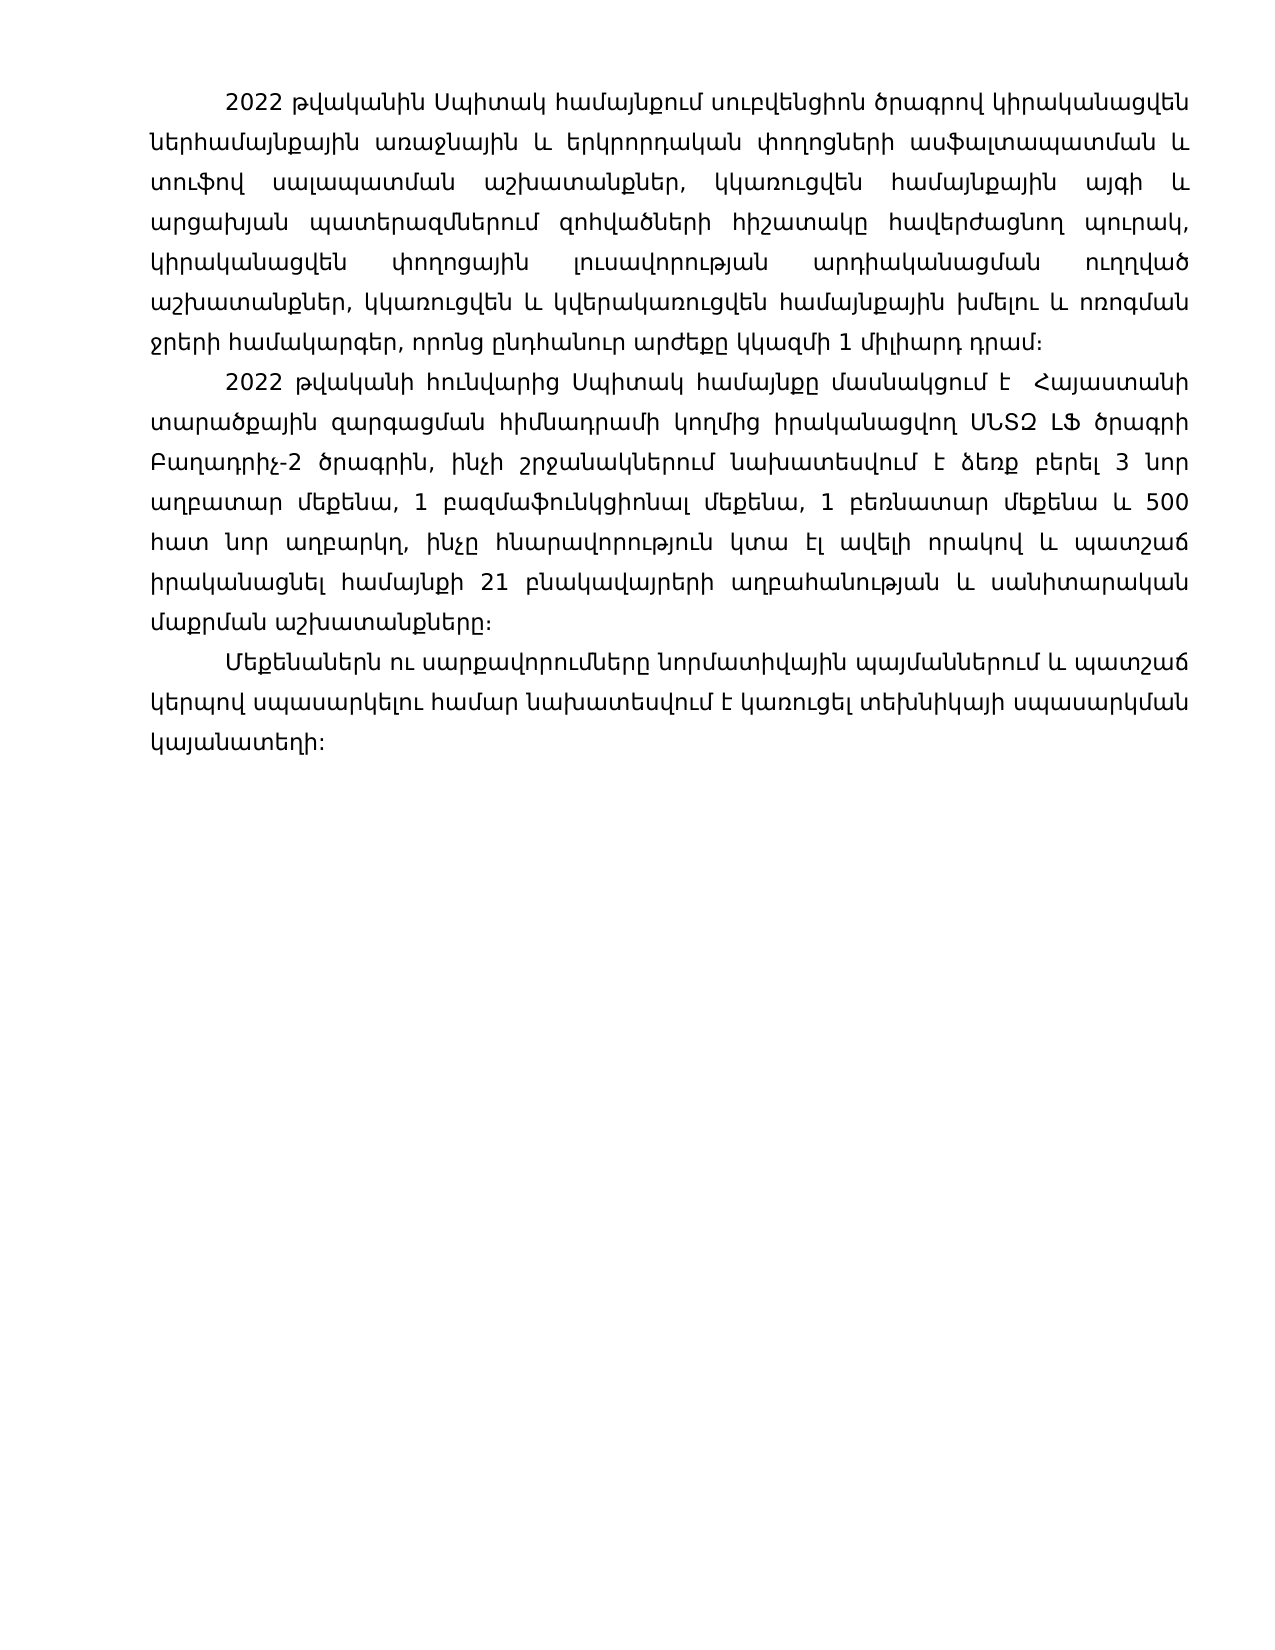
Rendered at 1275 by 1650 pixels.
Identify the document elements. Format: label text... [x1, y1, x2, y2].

text 2022 թվականի հունվարից Սպիտակ համայնքը մասնակցում է Հայաստանի տարածքային զարգացման հիմնադրամի կողմից իրականացվող ՍՆՏԶ ԼՖ ծրագրի Բաղադրիչ-2 ծրագրին, ինչի շրջանակներում նախատեսվում է ձեռք բերել 3 նոր աղբատար մեքենա, 1 բազմաֆունկցիոնալ մեքենա, 1 բեռնատար մեքենա և 500 հատ նոր աղբարկղ, ինչը հնարավորություն կտա էլ ավելի որակով և պատշաճ իրականացնել համայնքի 21 բնակավայրերի աղբահանության և սանիտարական մաքրման աշխատանքները։ [150, 369, 1191, 635]
text 2022 թվականին Սպիտակ համայնքում սուբվենցիոն ծրագրով կիրականացվեն ներհամայնքային առաջնային և երկրորդական փողոցների ասֆալտապատման և տուֆով սալապատման աշխատանքներ, կկառուցվեն համայնքային այգի և արցախյան պատերազմներում զոհվածների հիշատակը հավերժացնող պուրակ, կիրականացվեն փողոցային լուսավորության արդիականացման ուղղված աշխատանքներ, կկառուցվեն և կվերակառուցվեն համայնքային խմելու և ոռոգման ջրերի համակարգեր, որոնց ընդհանուր արժեքը կկազմի 1 միլիարդ դրամ։ [150, 89, 1191, 355]
text Մեքենաներն ու սարքավորումները նորմատիվային պայմաններում և պատշաճ կերպով սպասարկելու համար նախատեսվում է կառուցել տեխնիկայի սպասարկման կայանատեղի: [150, 649, 1191, 755]
